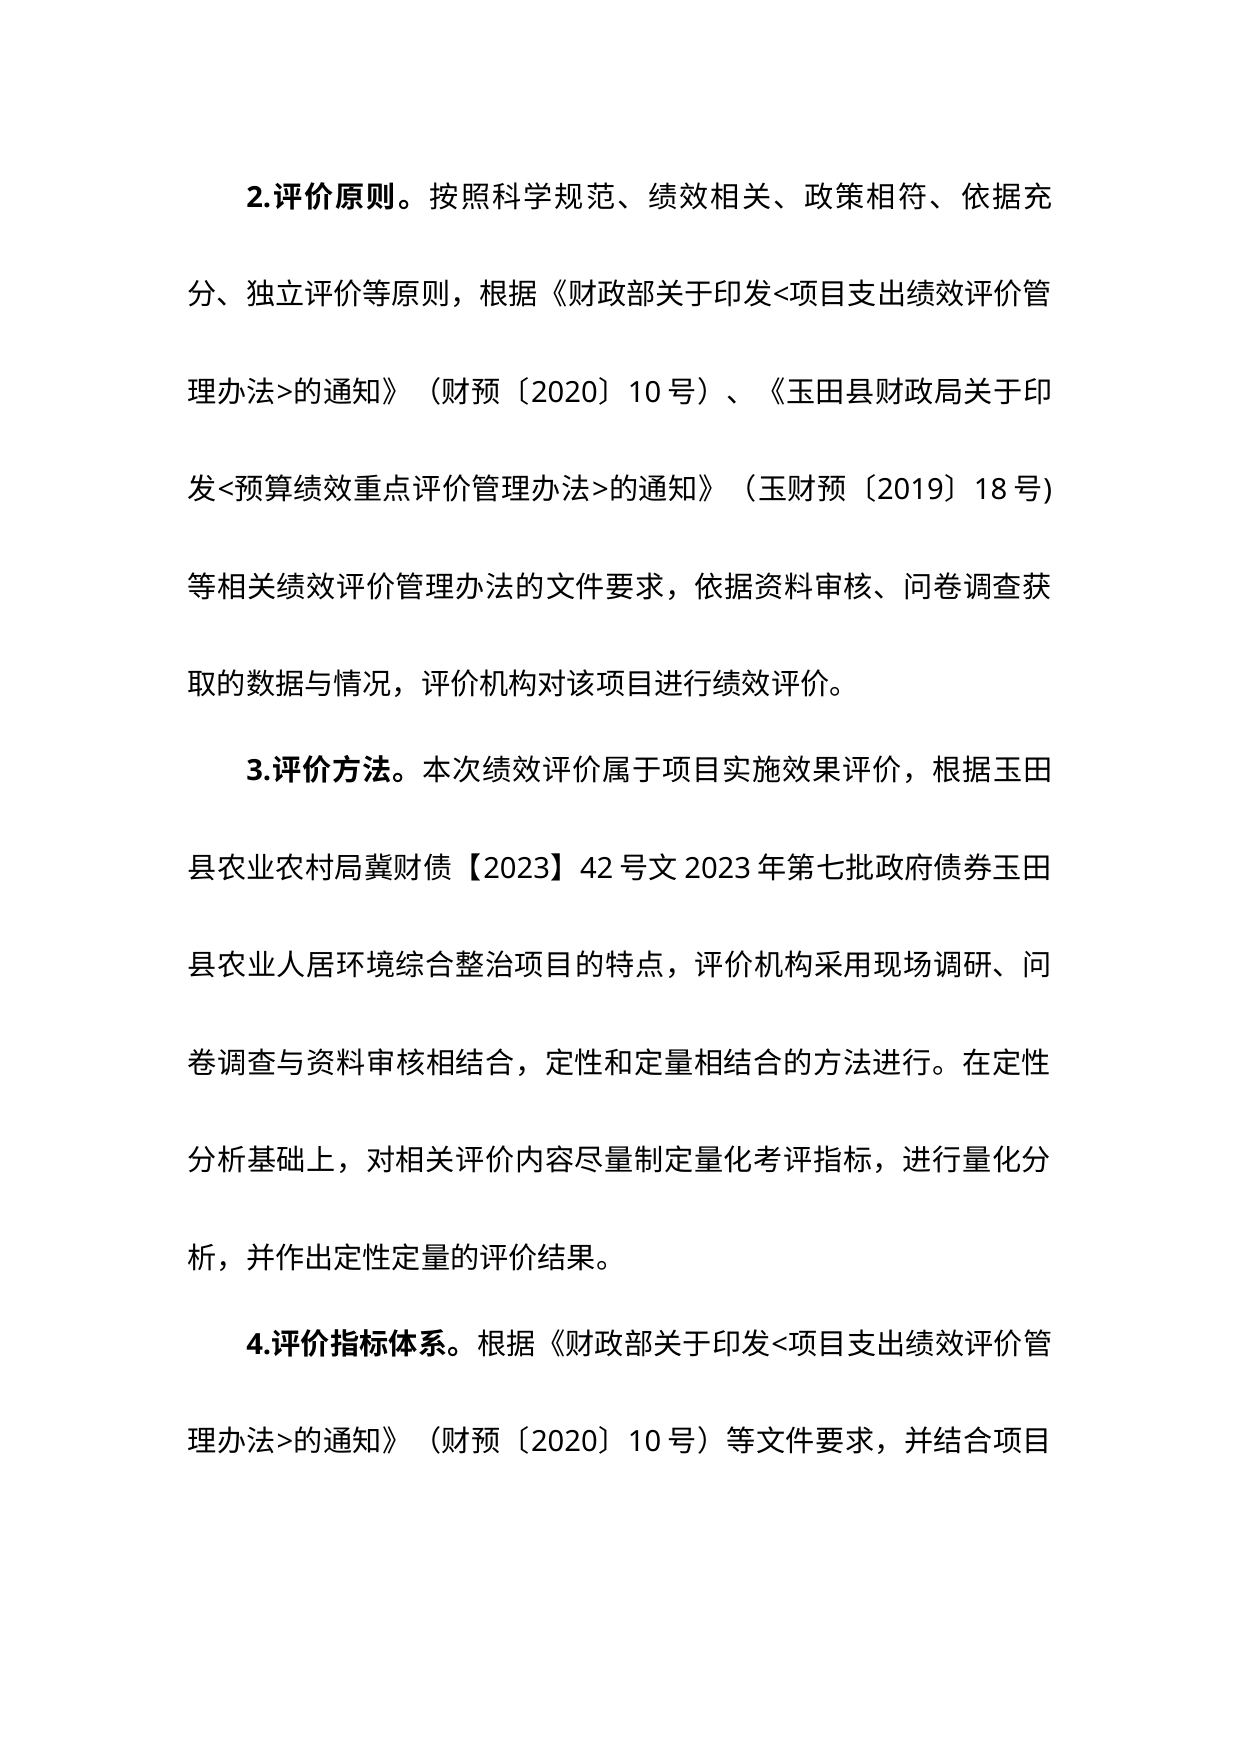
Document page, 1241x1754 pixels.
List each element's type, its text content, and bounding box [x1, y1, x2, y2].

text 3.评价方法。本次绩效评价属于项目实施效果评价，根据玉田县农业农村局冀财债【2023】42号文2023年第七批政府债券玉田县农业人居环境综合整治项目的特点，评价机构采用现场调研、问卷调查与资料审核相结合，定性和定量相结合的方法进行。在定性分析基础上，对相关评价内容尽量制定量化考评指标，进行量化分析，并作出定性定量的评价结果。 [187, 736, 1053, 1288]
text 2.评价原则。按照科学规范、绩效相关、政策相符、依据充分、独立评价等原则，根据《财政部关于印发<项目支出绩效评价管理办法>的通知》（财预〔2020〕10号）、《玉田县财政局关于印发<预算绩效重点评价管理办法>的通知》（玉财预〔2019〕18号)等相关绩效评价管理办法的文件要求，依据资料审核、问卷调查获取的数据与情况，评价机构对该项目进行绩效评价。 [187, 162, 1053, 714]
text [187, 1309, 1053, 1472]
